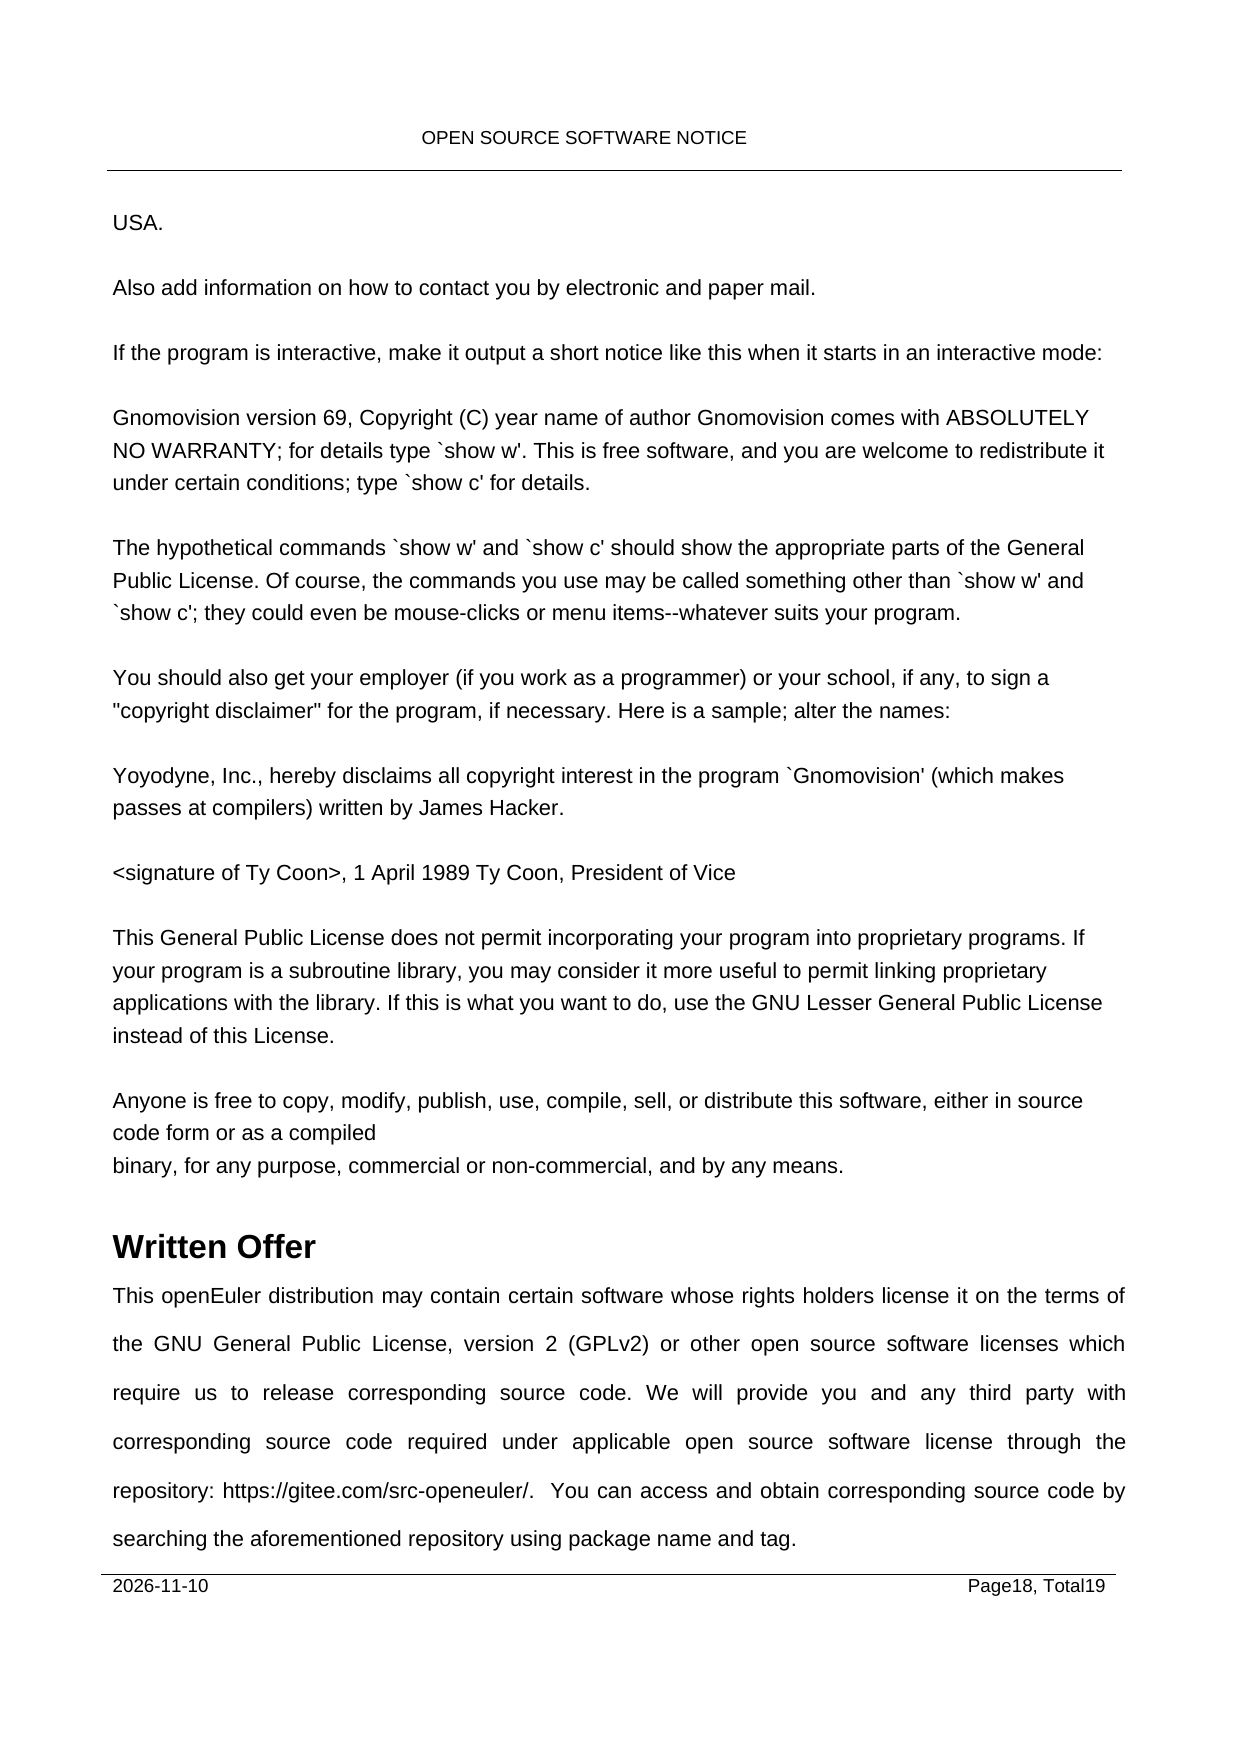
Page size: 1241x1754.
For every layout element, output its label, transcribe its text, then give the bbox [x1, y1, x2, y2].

text Written Offer [112, 1214, 1128, 1279]
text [112, 206, 1128, 1181]
text This openEuler distribution may contain certain software whose rights holders license it on the terms of the GNU General Public License, version 2 (GPLv2) or other open source software licenses which require us to release corresponding source code. We will provide you and any third party with corresponding source code required under applicable open source software license through the repository: https://gitee.com/src-openeuler/. You can access and obtain corresponding source code by searching the aforementioned repository using package name and tag. [112, 1279, 1128, 1555]
